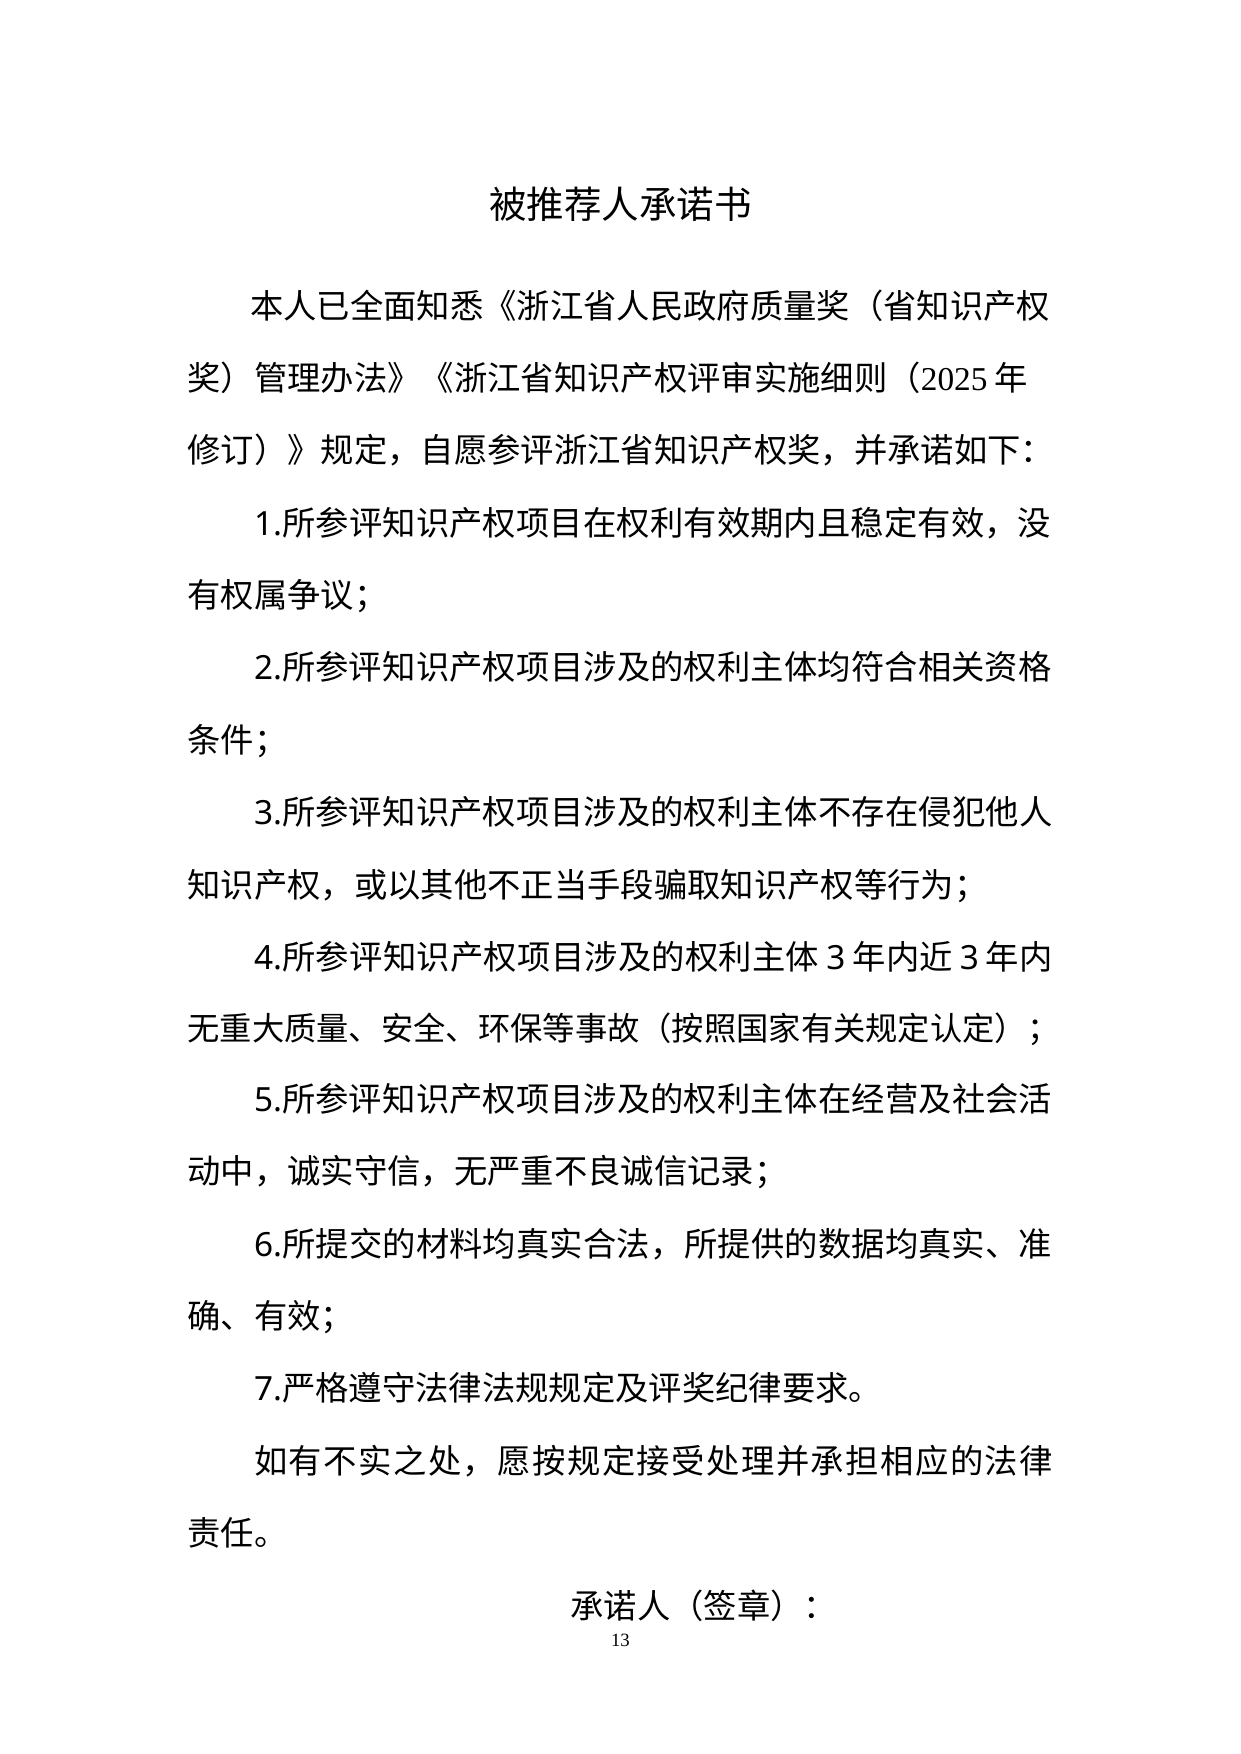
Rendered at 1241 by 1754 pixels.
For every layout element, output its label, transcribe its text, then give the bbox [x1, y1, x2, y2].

text 被推荐人承诺书 [187, 175, 1053, 229]
text 4.所参评知识产权项目涉及的权利主体3年内近3年内无重大质量、安全、环保等事故（按照国家有关规定认定）； [187, 931, 1053, 1049]
text 3.所参评知识产权项目涉及的权利主体不存在侵犯他人知识产权，或以其他不正当手段骗取知识产权等行为； [187, 786, 1053, 907]
text 6.所提交的材料均真实合法，所提供的数据均真实、准确、有效； [187, 1217, 1053, 1338]
text 承诺人（签章）： [187, 1579, 928, 1628]
text 7.严格遵守法律法规规定及评奖纪律要求。 [187, 1362, 1053, 1411]
text 1.所参评知识产权项目在权利有效期内且稳定有效，没有权属争议； [187, 496, 1053, 617]
text 如有不实之处，愿按规定接受处理并承担相应的法律责任。 [187, 1435, 1053, 1555]
text 5.所参评知识产权项目涉及的权利主体在经营及社会活动中，诚实守信，无严重不良诚信记录； [187, 1073, 1053, 1193]
text 2.所参评知识产权项目涉及的权利主体均符合相关资格条件； [187, 641, 1053, 762]
text 本人已全面知悉《浙江省人民政府质量奖（省知识产权奖）管理办法》《浙江省知识产权评审实施细则（2025年修订）》规定，自愿参评浙江省知识产权奖，并承诺如下： [187, 279, 1053, 472]
